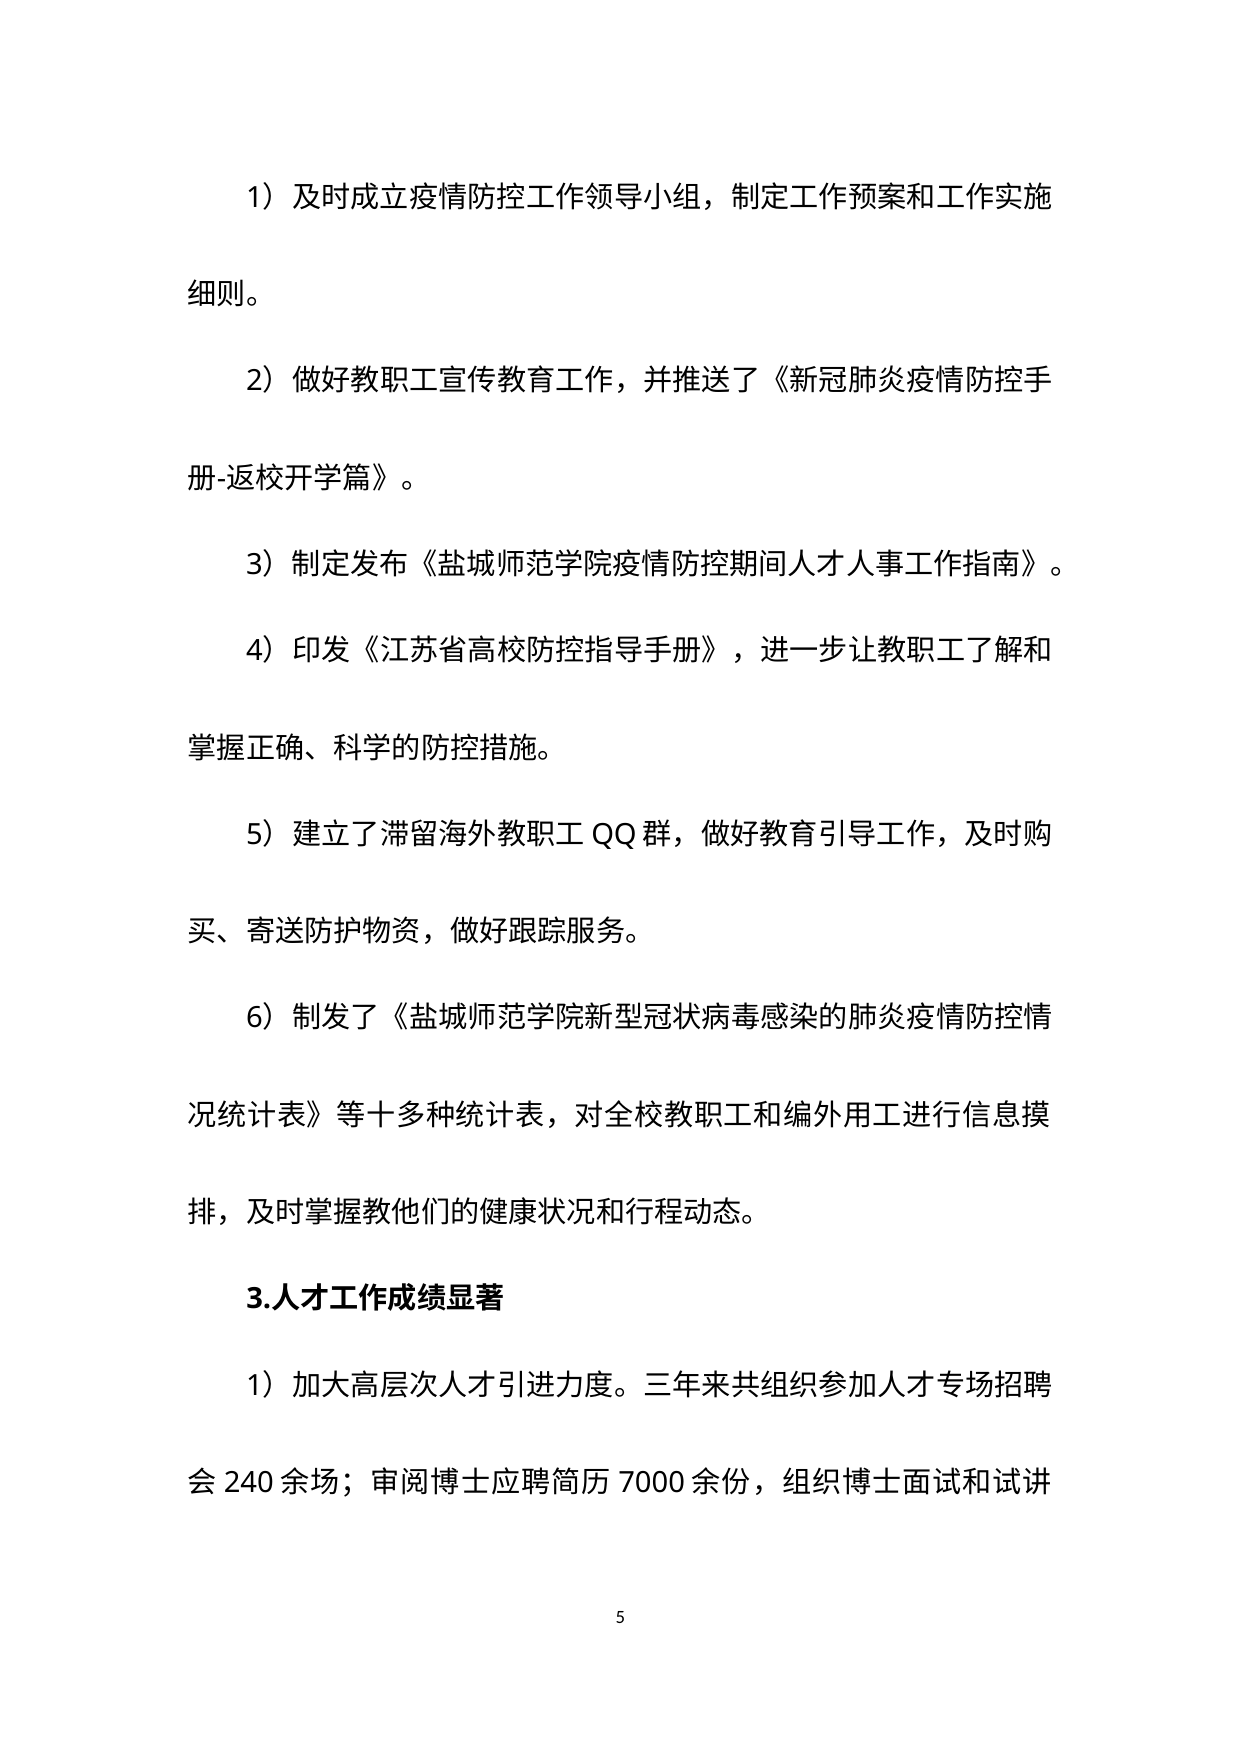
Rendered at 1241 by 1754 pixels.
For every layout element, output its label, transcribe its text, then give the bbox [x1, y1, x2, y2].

text 3.人才工作成绩显著 [187, 1264, 1053, 1329]
text 6）制发了《盐城师范学院新型冠状病毒感染的肺炎疫情防控情况统计表》等十多种统计表，对全校教职工和编外用工进行信息摸排，及时掌握教他们的健康状况和行程动态。 [187, 983, 1053, 1243]
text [187, 1350, 1053, 1512]
text 5）建立了滞留海外教职工QQ群，做好教育引导工作，及时购买、寄送防护物资，做好跟踪服务。 [187, 799, 1053, 962]
text 3）制定发布《盐城师范学院疫情防控期间人才人事工作指南》。 [187, 529, 1053, 594]
text 2）做好教职工宣传教育工作，并推送了《新冠肺炎疫情防控手册-返校开学篇》。 [187, 346, 1053, 508]
text 4）印发《江苏省高校防控指导手册》，进一步让教职工了解和掌握正确、科学的防控措施。 [187, 615, 1053, 778]
text 1）及时成立疫情防控工作领导小组，制定工作预案和工作实施细则。 [187, 162, 1053, 324]
